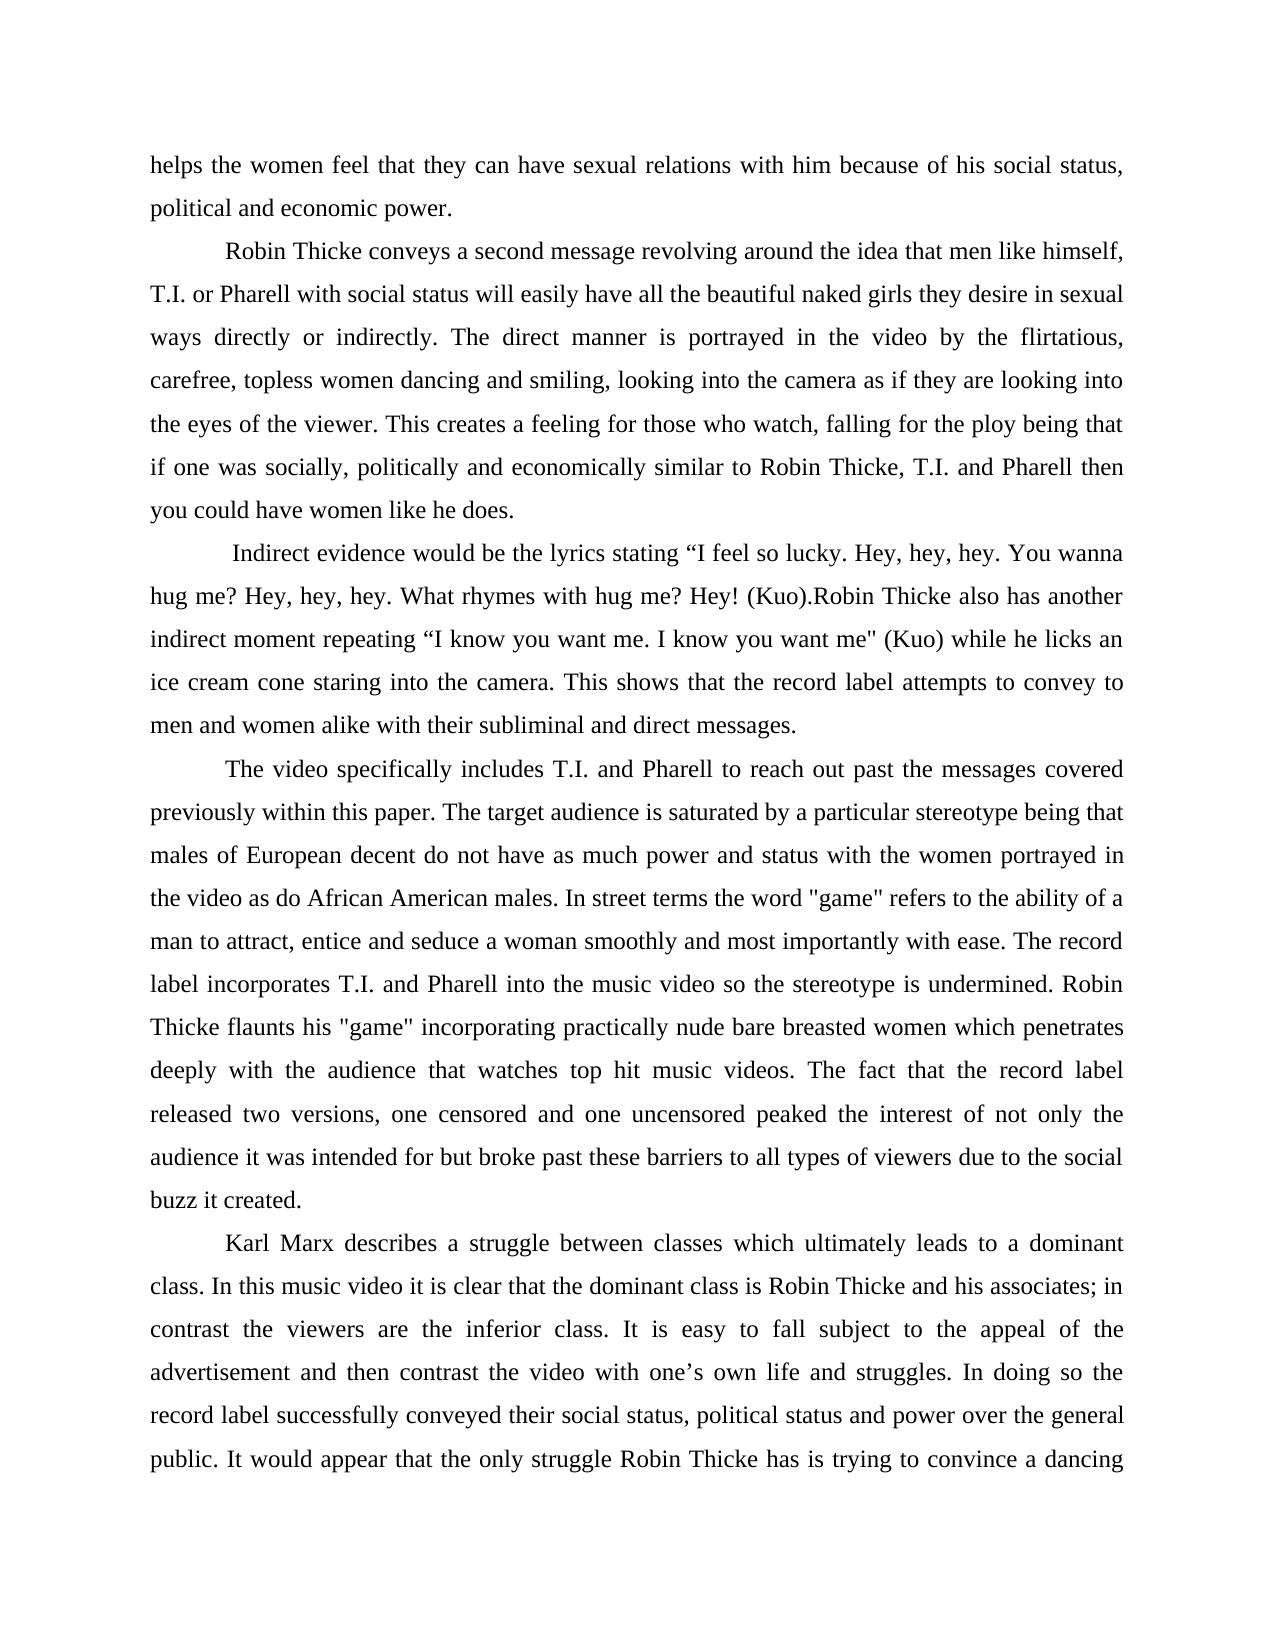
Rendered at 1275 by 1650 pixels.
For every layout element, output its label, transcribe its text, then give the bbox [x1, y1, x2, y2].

text Robin Thicke conveys a second message revolving around the idea that men like himself, T.I. or Pharell with social status will easily have all the beautiful naked girls they desire in sexual ways directly or indirectly. The direct manner is portrayed in the video by the flirtatious, carefree, topless women dancing and smiling, looking into the camera as if they are looking into the eyes of the viewer. This creates a feeling for those who watch, falling for the ploy being that if one was socially, politically and economically similar to Robin Thicke, T.I. and Pharell then you could have women like he does. [150, 236, 1125, 524]
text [150, 150, 1125, 222]
text The video specifically includes T.I. and Pharell to reach out past the messages covered previously within this paper. The target audience is saturated by a particular stereotype being that males of European decent do not have as much power and status with the women portrayed in the video as do African American males. In street terms the word "game" refers to the ability of a man to attract, entice and seduce a woman smoothly and most importantly with ease. The record label incorporates T.I. and Pharell into the music video so the stereotype is undermined. Robin Thicke flaunts his "game" incorporating practically nude bare breasted women which penetrates deeply with the audience that watches top hit music videos. The fact that the record label released two versions, one censored and one uncensored peaked the interest of not only the audience it was intended for but broke past these barriers to all types of viewers due to the social buzz it created. [150, 754, 1125, 1214]
text Indirect evidence would be the lyrics stating “I feel so lucky. Hey, hey, hey. You wanna hug me? Hey, hey, hey. What rhymes with hug me? Hey! (Kuo).Robin Thicke also has another indirect moment repeating “I know you want me. I know you want me" (Kuo) while he licks an ice cream cone staring into the camera. This shows that the record label attempts to convey to men and women alike with their subliminal and direct messages. [150, 538, 1125, 739]
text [150, 1228, 1125, 1472]
